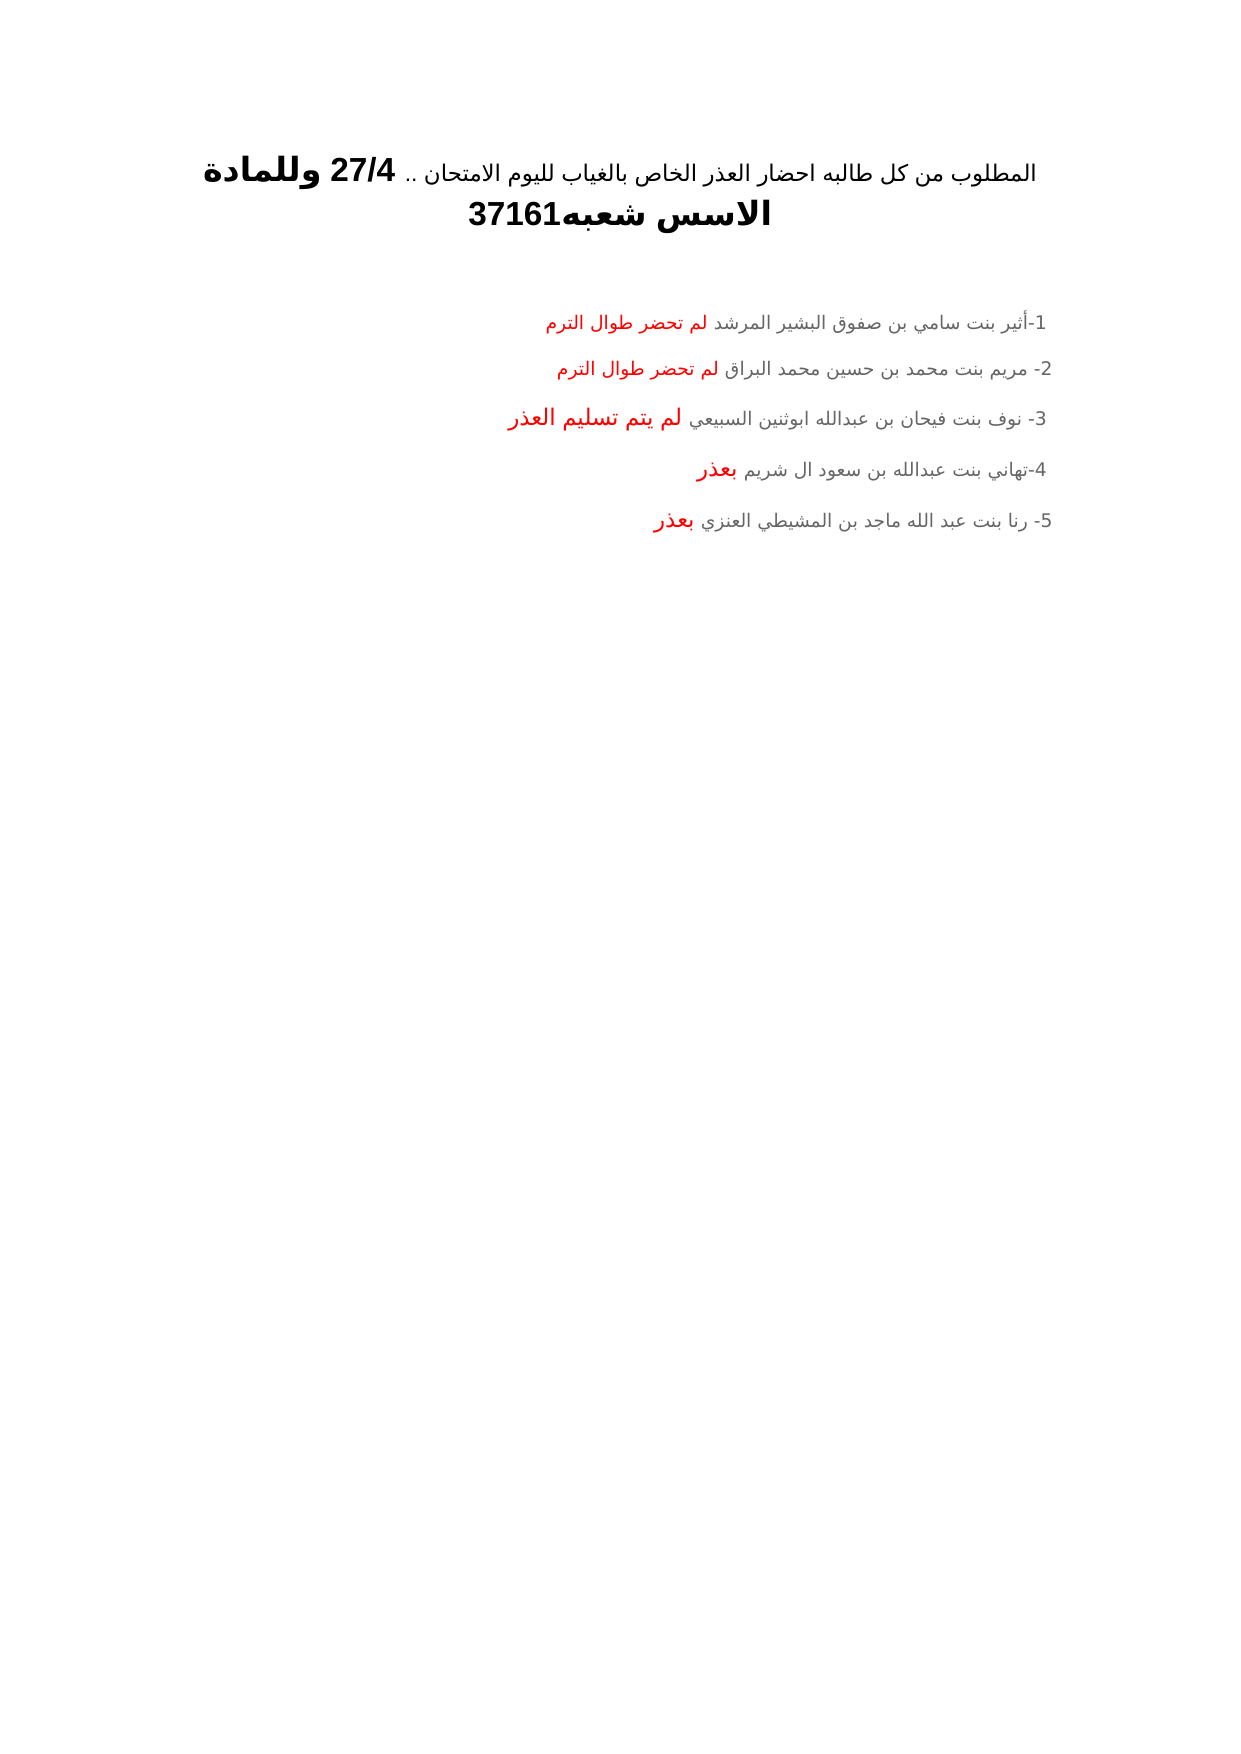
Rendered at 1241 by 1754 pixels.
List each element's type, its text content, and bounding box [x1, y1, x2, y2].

text 3- نوف بنت فيحان بن عبدالله ابوثنين السبيعي لم يتم تسليم العذر [187, 404, 1053, 430]
text 1-أثير بنت سامي بن صفوق البشير المرشد لم تحضر طوال الترم [187, 312, 1053, 334]
text 4-تهاني بنت عبدالله بن سعود ال شريم بعذر [187, 455, 1053, 481]
text 5- رنا بنت عبد الله ماجد بن المشيطي العنزي بعذر [187, 506, 1053, 532]
text 2- مريم بنت محمد بن حسين محمد البراق لم تحضر طوال الترم [187, 358, 1053, 380]
text المطلوب من كل طالبه احضار العذر الخاص بالغياب لليوم الامتحان .. 27/4 وللمادة الاسس شعبه37161 [187, 150, 1053, 233]
